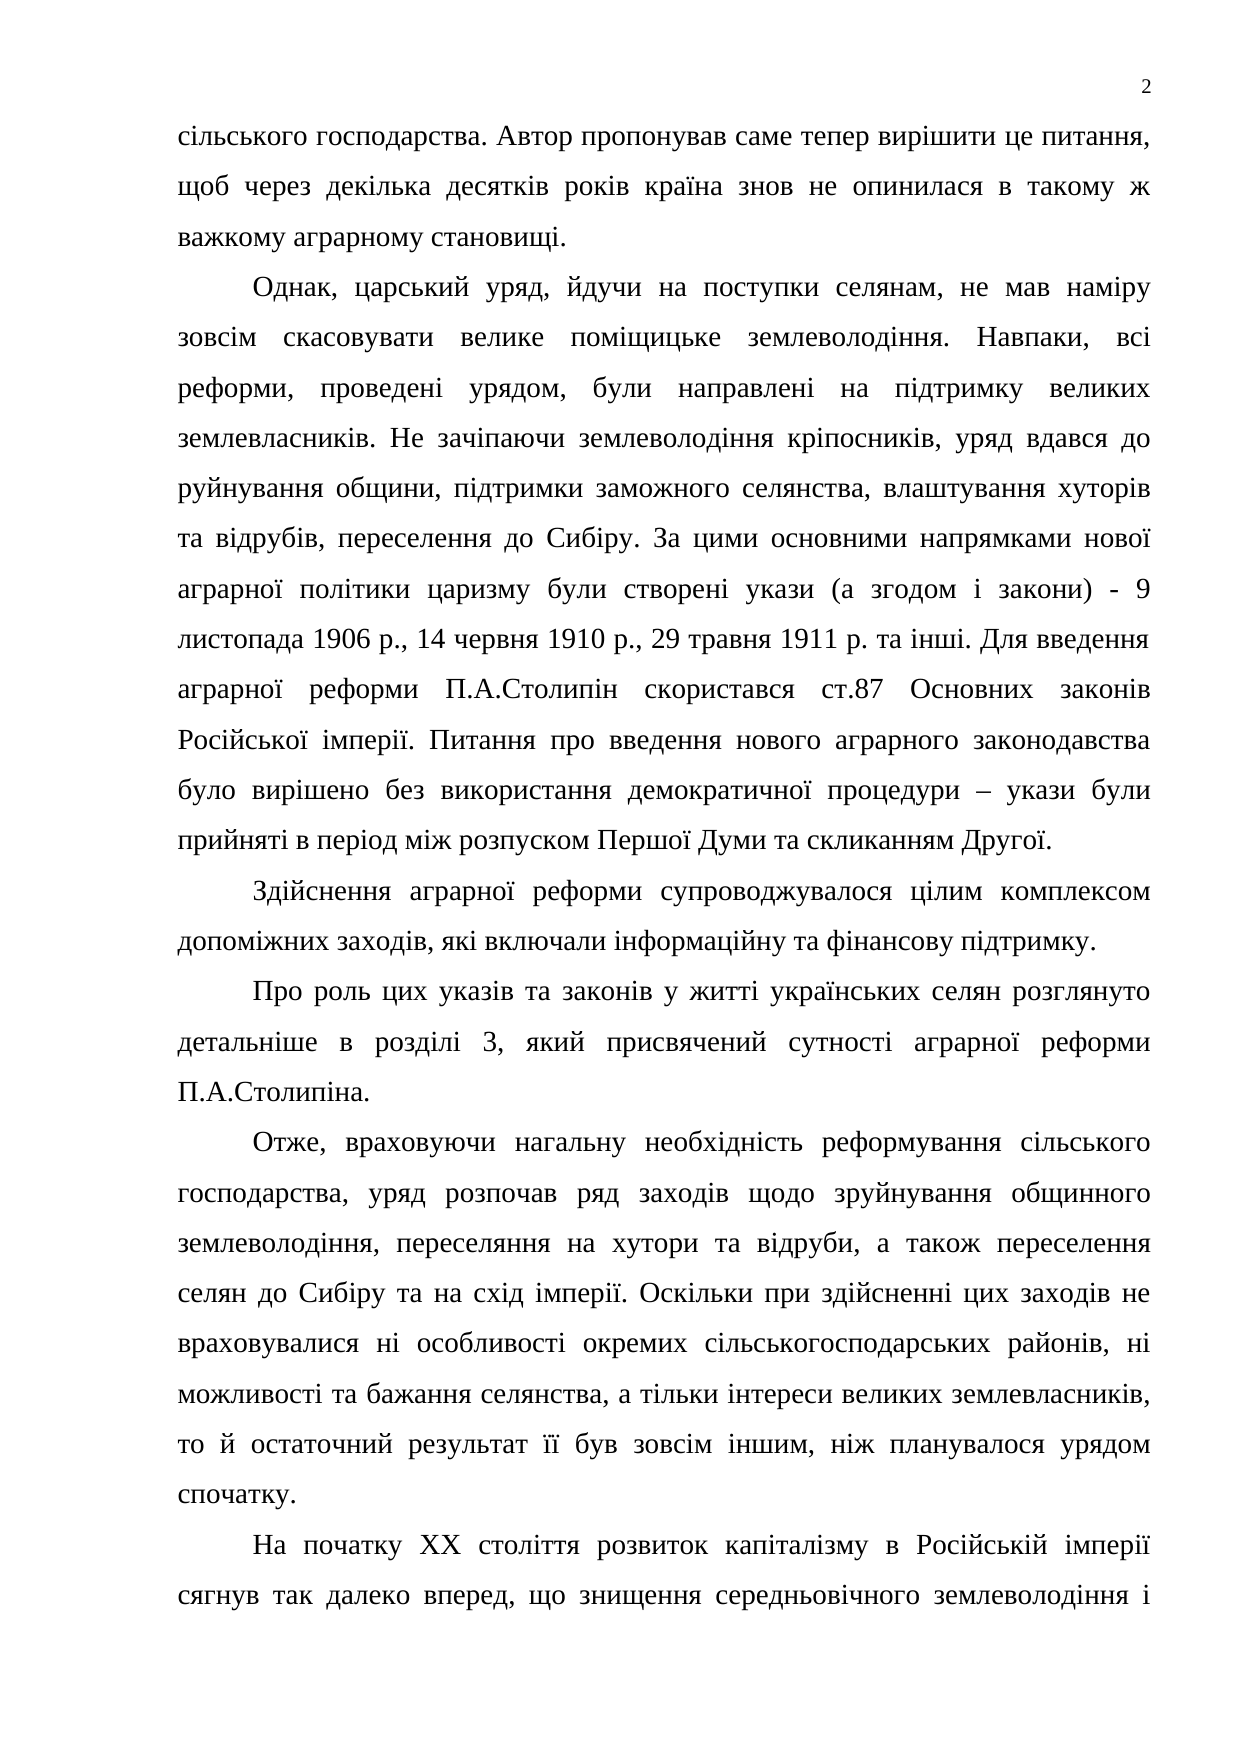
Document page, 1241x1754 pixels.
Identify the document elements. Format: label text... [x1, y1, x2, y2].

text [177, 1527, 1152, 1611]
text Отже, враховуючи нагальну необхідність реформування сільського господарства, уряд розпочав ряд заходів щодо зруйнування общинного землеволодіння, переселяння на хутори та відруби, а також переселення селян до Сибіру та на схід імперії. Оскільки при здійсненні цих заходів не враховувалися ні особливості окремих сільськогосподарських районів, ні можливості та бажання селянства, а тільки інтереси великих землевласників, то й остаточний результат її був зовсім іншим, ніж планувалося урядом спочатку. [177, 1124, 1152, 1510]
text Про роль цих указів та законів у житті українських селян розглянуто детальніше в розділі 3, який присвячений сутності аграрної реформи П.А.Столипіна. [177, 973, 1152, 1108]
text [177, 118, 1152, 252]
text Здійснення аграрної реформи супроводжувалося цілим комплексом допоміжних заходів, які включали інформаційну та фінансову підтримку. [177, 873, 1152, 957]
text Однак, царський уряд, йдучи на поступки селянам, не мав наміру зовсім скасовувати велике поміщицьке землеволодіння. Навпаки, всі реформи, проведені урядом, були направлені на підтримку великих землевласників. Не зачіпаючи землеволодіння кріпосників, уряд вдався до руйнування общини, підтримки заможного селянства, влаштування хуторів та відрубів, переселення до Сибіру. За цими основними напрямками нової аграрної політики царизму були створені укази (а згодом і закони) - 9 листопада 1906 р., 14 червня 1910 р., 29 травня 1911 р. та інші. Для введення аграрної реформи П.А.Столипін скористався ст.87 Основних законів Російської імперії. Питання про введення нового аграрного законодавства було вирішено без використання демократичної процедури – укази були прийняті в період між розпуском Першої Думи та скликанням Другої. [177, 269, 1152, 856]
